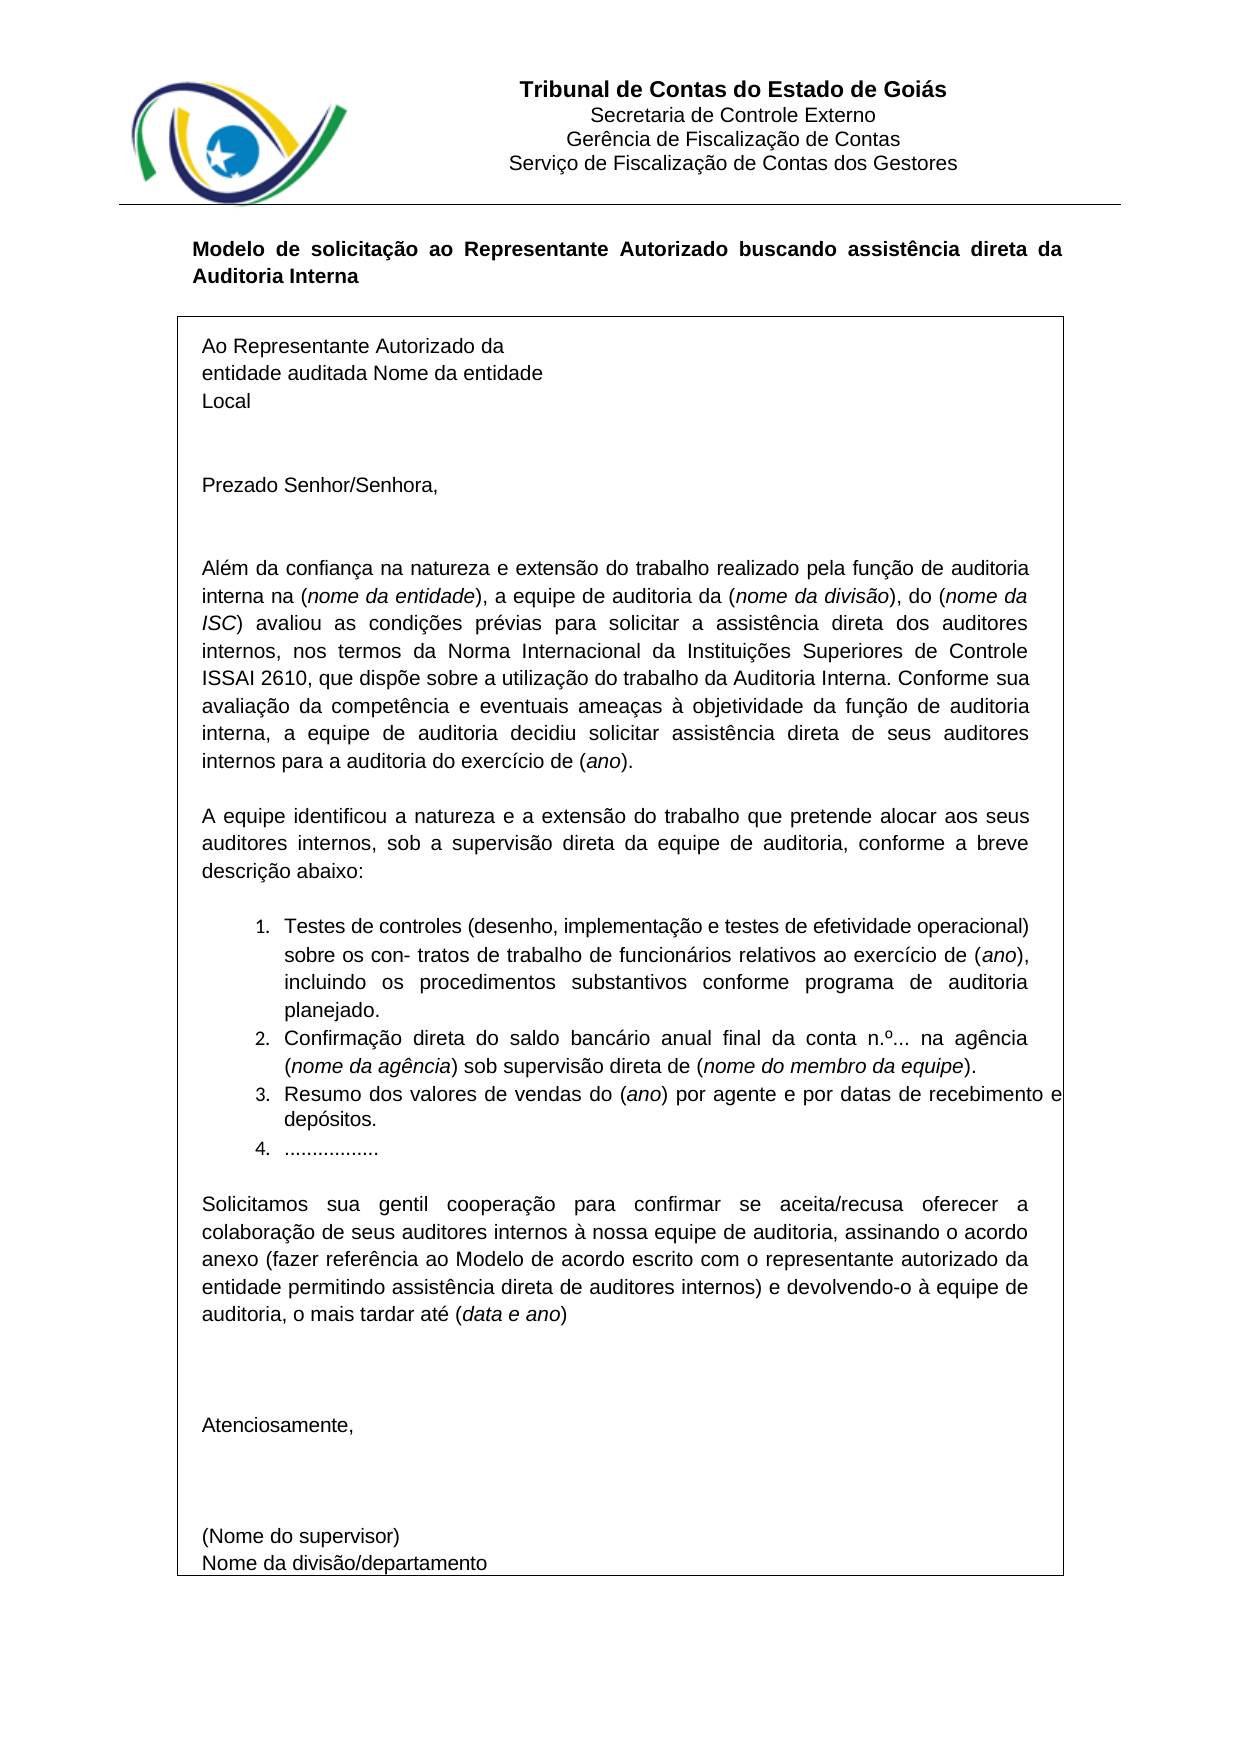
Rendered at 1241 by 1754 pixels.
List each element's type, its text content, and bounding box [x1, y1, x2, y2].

table_header Ao Representante Autorizado da entidade auditada Nome da entidade Local Prezado Senhor/Senhora, Além da confiança na natureza e extensão do trabalho realizado pela função de auditoria interna na (nome da entidade), a equipe de auditoria da (nome da divisão), do (nome da ISC) avaliou as condições prévias para solicitar a assistência direta dos auditores internos, nos termos da Norma Internacional da Instituições Superiores de Controle ISSAI 2610, que dispõe sobre a utilização do trabalho da Auditoria Interna. Conforme sua avaliação da competência e eventuais ameaças à objetividade da função de auditoria interna, a equipe de auditoria decidiu solicitar assistência direta de seus auditores internos para a auditoria do exercício de (ano). A equipe identificou a natureza e a extensão do trabalho que pretende alocar aos seus auditores internos, sob a supervisão direta da equipe de auditoria, conforme a breve descrição abaixo: Testes de controles (desenho, implementação e testes de efetividade operacional) sobre os con- tratos de trabalho de funcionários relativos ao exercício de (ano), incluindo os procedimentos substantivos conforme programa de auditoria planejado. Confirmação direta do saldo bancário anual final da conta n.º... na agência (nome da agência) sob supervisão direta de (nome do membro da equipe). Resumo dos valores de vendas do (ano) por agente e por datas de recebimento e depósitos. ................. Solicitamos sua gentil cooperação para confirmar se aceita/recusa oferecer a colaboração de seus auditores internos à nossa equipe de auditoria, assinando o acordo anexo (fazer referência ao Modelo de acordo escrito com o representante autorizado da entidade permitindo assistência direta de auditores internos) e devolvendo-o à equipe de auditoria, o mais tardar até (data e ano) Atenciosamente, (Nome do supervisor) Nome da divisão/departamento [178, 317, 1063, 1575]
picture [123, 205, 354, 216]
picture [123, 73, 354, 204]
text Modelo de solicitação ao Representante Autorizado buscando assistência direta da Auditoria Interna [192, 236, 1063, 288]
